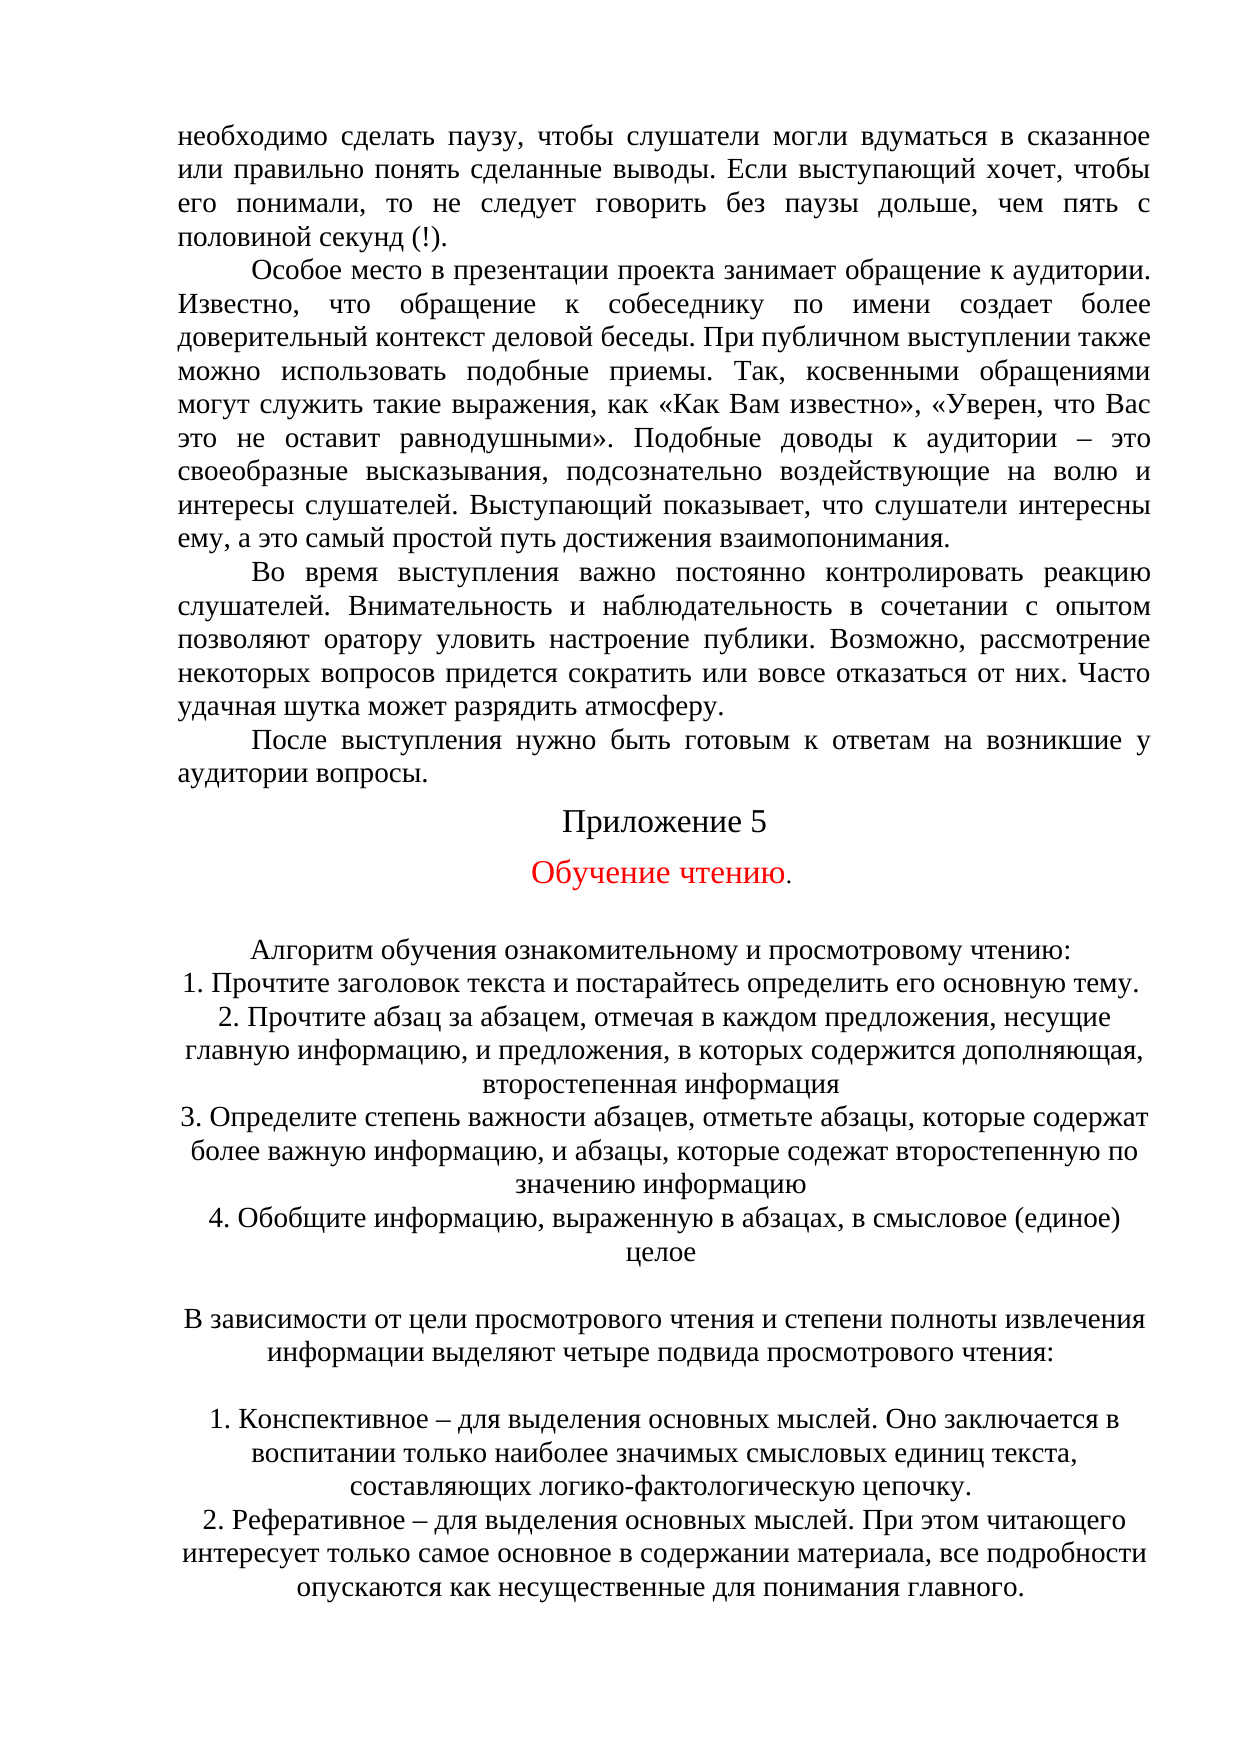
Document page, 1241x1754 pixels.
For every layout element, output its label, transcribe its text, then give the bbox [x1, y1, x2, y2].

text Приложение 5 [177, 801, 1152, 840]
text После выступления нужно быть готовым к ответам на возникшие у аудитории вопросы. [177, 722, 1152, 789]
text Особое место в презентации проекта занимает обращение к аудитории. Известно, что обращение к собеседнику по имени создает более доверительный контекст деловой беседы. При публичном выступлении также можно использовать подобные приемы. Так, косвенными обращениями могут служить такие выражения, как «Как Вам известно», «Уверен, что Вас это не оставит равнодушными». Подобные доводы к аудитории – это своеобразные высказывания, подсознательно воздействующие на волю и интересы слушателей. Выступающий показывает, что слушатели интересны ему, а это самый простой путь достижения взаимопонимания. [177, 252, 1152, 554]
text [177, 903, 1152, 1603]
text Во время выступления важно постоянно контролировать реакцию слушателей. Внимательность и наблюдательность в сочетании с опытом позволяют оратору уловить настроение публики. Возможно, рассмотрение некоторых вопросов придется сократить или вовсе отказаться от них. Часто удачная шутка может разрядить атмосферу. [177, 554, 1152, 722]
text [177, 118, 1152, 252]
text Обучение чтению. [177, 852, 1152, 891]
